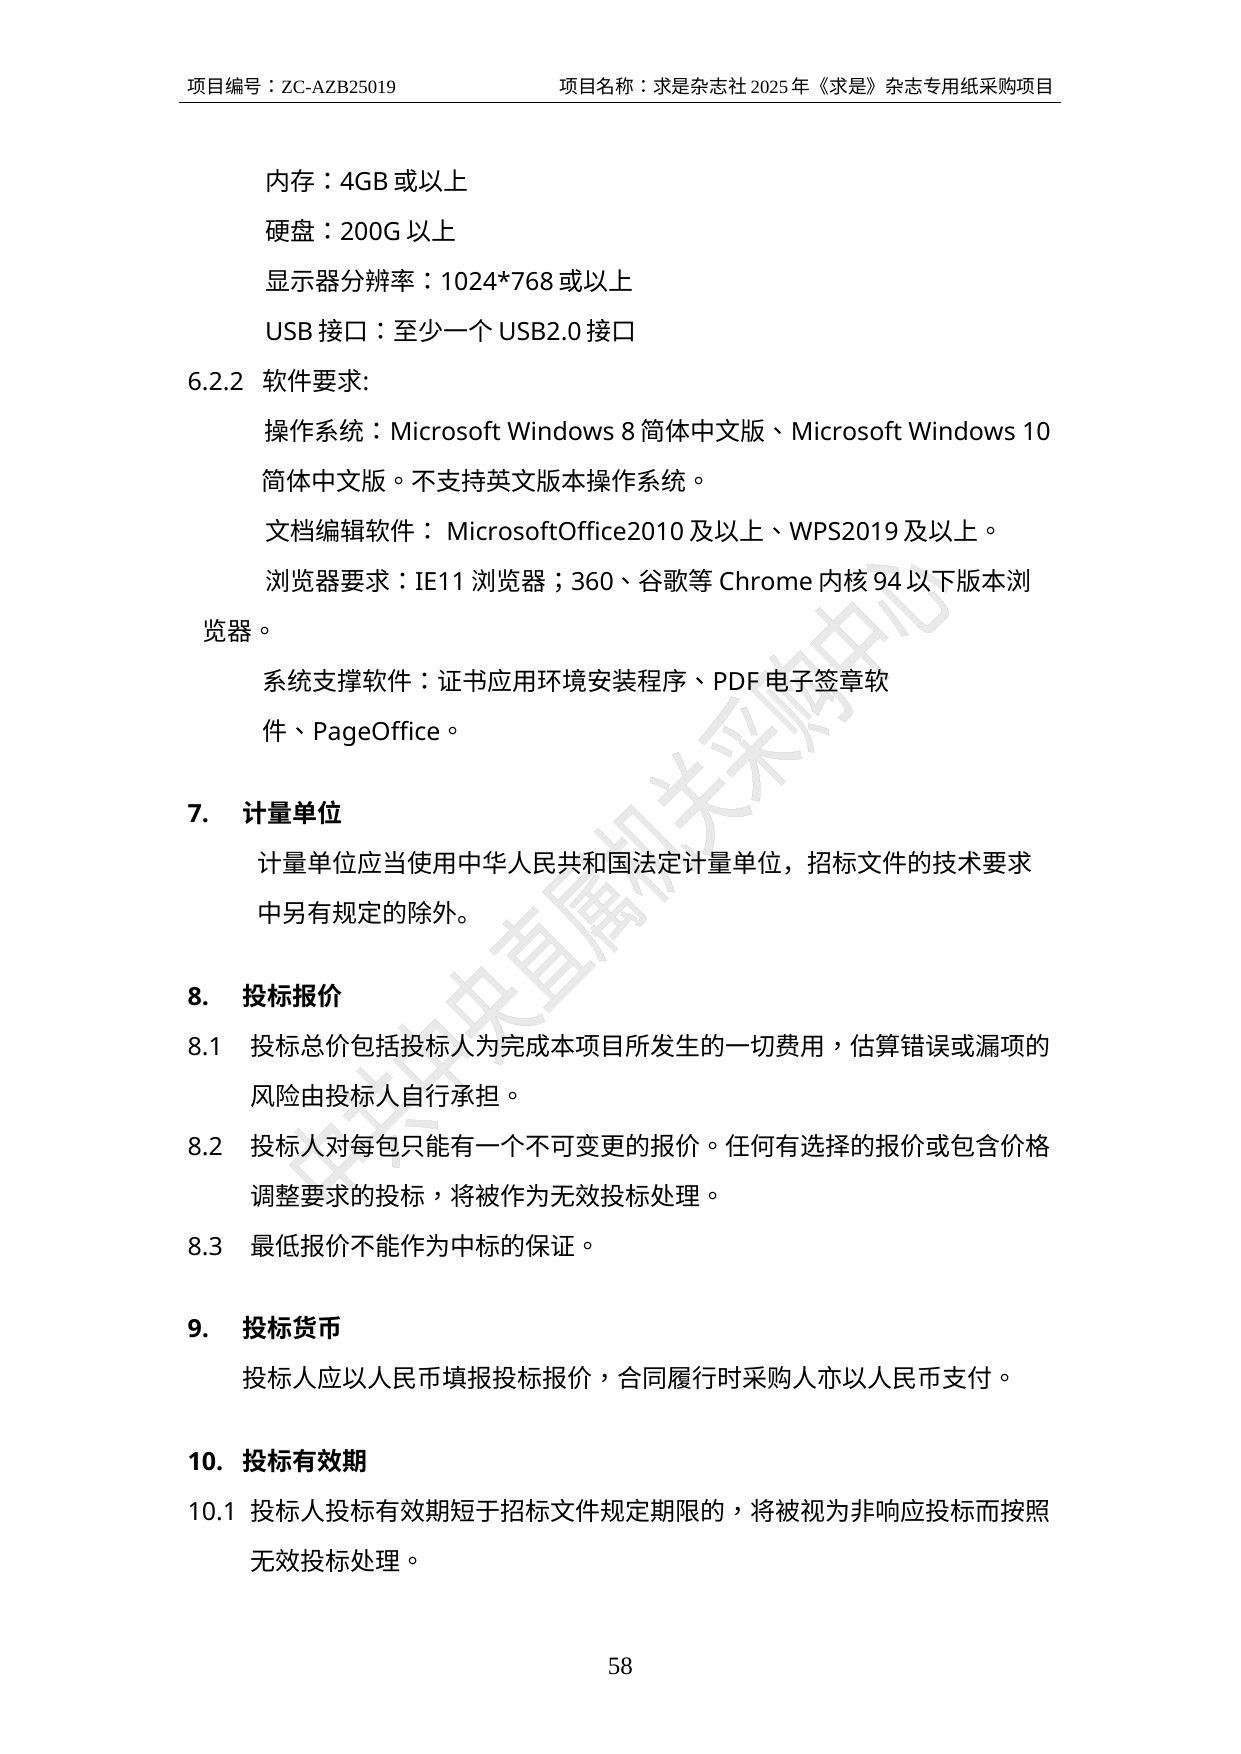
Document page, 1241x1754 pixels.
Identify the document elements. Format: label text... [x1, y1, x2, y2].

text 系统支撑软件：证书应用环境安装程序、PDF电子签章软件、PageOffice。 [262, 650, 1053, 750]
text 文档编辑软件： MicrosoftOffice2010及以上、WPS2019及以上。 [202, 500, 1053, 550]
text 显示器分辨率：1024*768或以上 [202, 250, 1053, 300]
text 内存：4GB或以上 [202, 150, 1053, 200]
text USB接口：至少一个USB2.0接口 [202, 300, 1053, 350]
list 投标总价包括投标人为完成本项目所发生的一切费用，估算错误或漏项的风险由投标人自行承担。 [187, 1015, 1053, 1115]
list 投标有效期 [187, 1430, 1053, 1480]
text 操作系统：Microsoft Windows 8简体中文版、Microsoft Windows 10简体中文版。不支持英文版本操作系统。 [261, 400, 1053, 500]
list 投标货币 [187, 1297, 1053, 1347]
list 投标人对每包只能有一个不可变更的报价。任何有选择的报价或包含价格调整要求的投标，将被作为无效投标处理。 [187, 1115, 1053, 1215]
text 投标人应以人民币填报投标报价，合同履行时采购人亦以人民币支付。 [187, 1347, 1053, 1397]
text 硬盘：200G以上 [202, 200, 1053, 250]
list 计量单位 [187, 782, 1053, 832]
text 计量单位应当使用中华人民共和国法定计量单位，招标文件的技术要求中另有规定的除外。 [257, 832, 1053, 932]
list 投标报价 [187, 965, 1053, 1015]
list 最低报价不能作为中标的保证。 [187, 1215, 1053, 1265]
text 浏览器要求：IE11浏览器；360、谷歌等Chrome内核94以下版本浏览器。 [202, 550, 1053, 650]
list 投标人投标有效期短于招标文件规定期限的，将被视为非响应投标而按照无效投标处理。 [187, 1480, 1053, 1580]
list 软件要求: [187, 350, 1053, 400]
